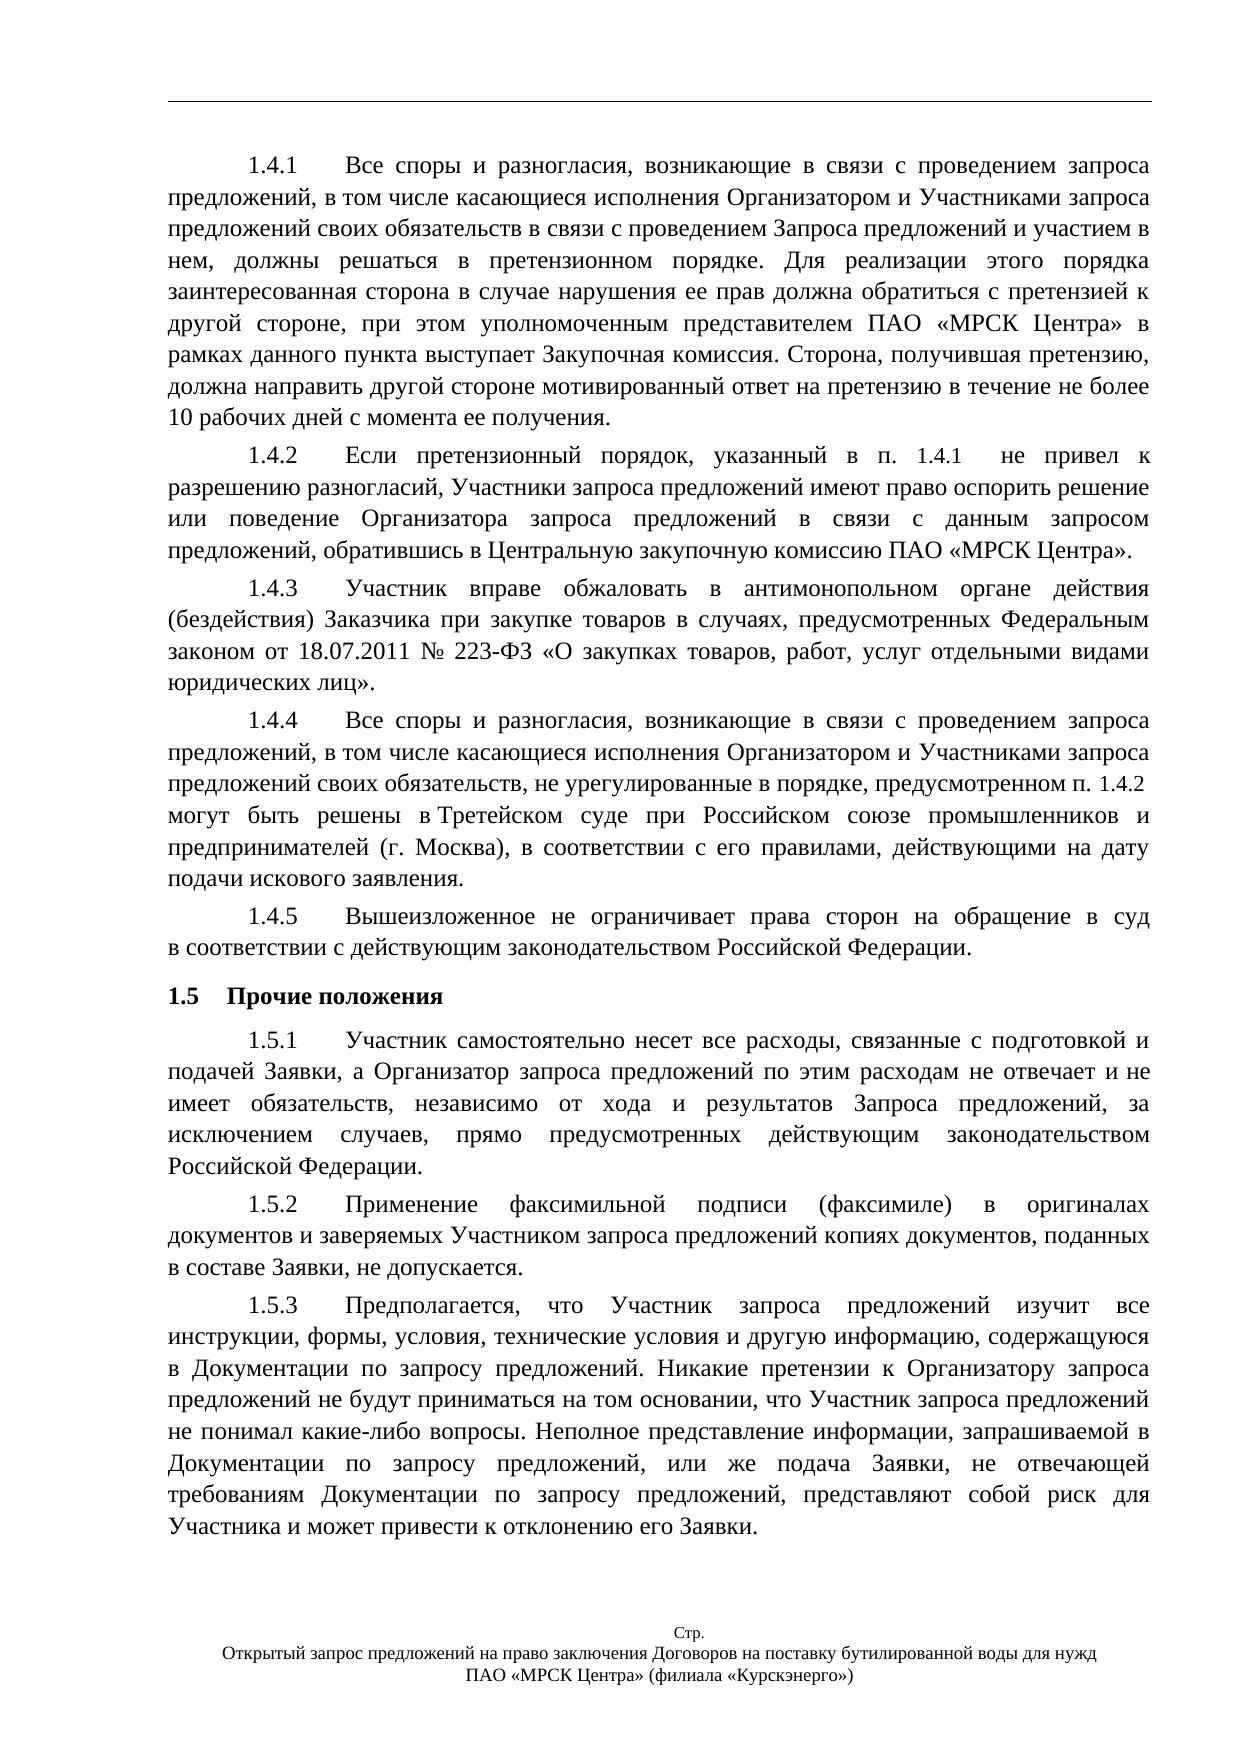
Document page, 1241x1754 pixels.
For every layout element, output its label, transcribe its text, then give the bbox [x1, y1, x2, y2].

list Предполагается, что Участник запроса предложений изучит все инструкции, формы, условия, технические условия и другую информацию, содержащуюся в Документации по запросу предложений. Никакие претензии к Организатору запроса предложений не будут приниматься на том основании, что Участник запроса предложений не понимал какие-либо вопросы. Неполное представление информации, запрашиваемой в Документации по запросу предложений, или же подача Заявки, не отвечающей требованиям Документации по запросу предложений, представляют собой риск для Участника и может привести к отклонению его Заявки. [168, 1290, 1150, 1539]
list Все споры и разногласия, возникающие в связи с проведением запроса предложений, в том числе касающиеся исполнения Организатором и Участниками запроса предложений своих обязательств, не урегулированные в порядке, предусмотренном п. 1.4.2 могут быть решены в Третейском суде при Российском союзе промышленников и предпринимателей (г. Москва), в соответствии с его правилами, действующими на дату подачи искового заявления. [168, 705, 1150, 892]
list Участник вправе обжаловать в антимонопольном органе действия (бездействия) Заказчика при закупке товаров в случаях, предусмотренных Федеральным законом от 18.07.2011 № 223-ФЗ «О закупках товаров, работ, услуг отдельными видами юридических лиц». [168, 573, 1150, 696]
subtitle Прочие положения [168, 981, 1152, 1009]
list Все споры и разногласия, возникающие в связи с проведением запроса предложений, в том числе касающиеся исполнения Организатором и Участниками запроса предложений своих обязательств в связи с проведением Запроса предложений и участием в нем, должны решаться в претензионном порядке. Для реализации этого порядка заинтересованная сторона в случае нарушения ее прав должна обратиться с претензией к другой стороне, при этом уполномоченным представителем ПАО «МРСК Центра» в рамках данного пункта выступает Закупочная комиссия. Сторона, получившая претензию, должна направить другой стороне мотивированный ответ на претензию в течение не более 10 рабочих дней с момента ее получения. [168, 150, 1150, 431]
list Применение факсимильной подписи (факсимиле) в оригиналах документов и заверяемых Участником запроса предложений копиях документов, поданных в составе Заявки, не допускается. [168, 1189, 1150, 1281]
list Вышеизложенное не ограничивает права сторон на обращение в суд в соответствии с действующим законодательством Российской Федерации. [168, 901, 1150, 961]
list Если претензионный порядок, указанный в п. 1.4.1 не привел к разрешению разногласий, Участники запроса предложений имеют право оспорить решение или поведение Организатора запроса предложений в связи с данным запросом предложений, обратившись в Центральную закупочную комиссию ПАО «МРСК Центра». [168, 440, 1150, 564]
list Участник самостоятельно несет все расходы, связанные с подготовкой и подачей Заявки, а Организатор запроса предложений по этим расходам не отвечает и не имеет обязательств, независимо от хода и результатов Запроса предложений, за исключением случаев, прямо предусмотренных действующим законодательством Российской Федерации. [168, 1025, 1150, 1180]
